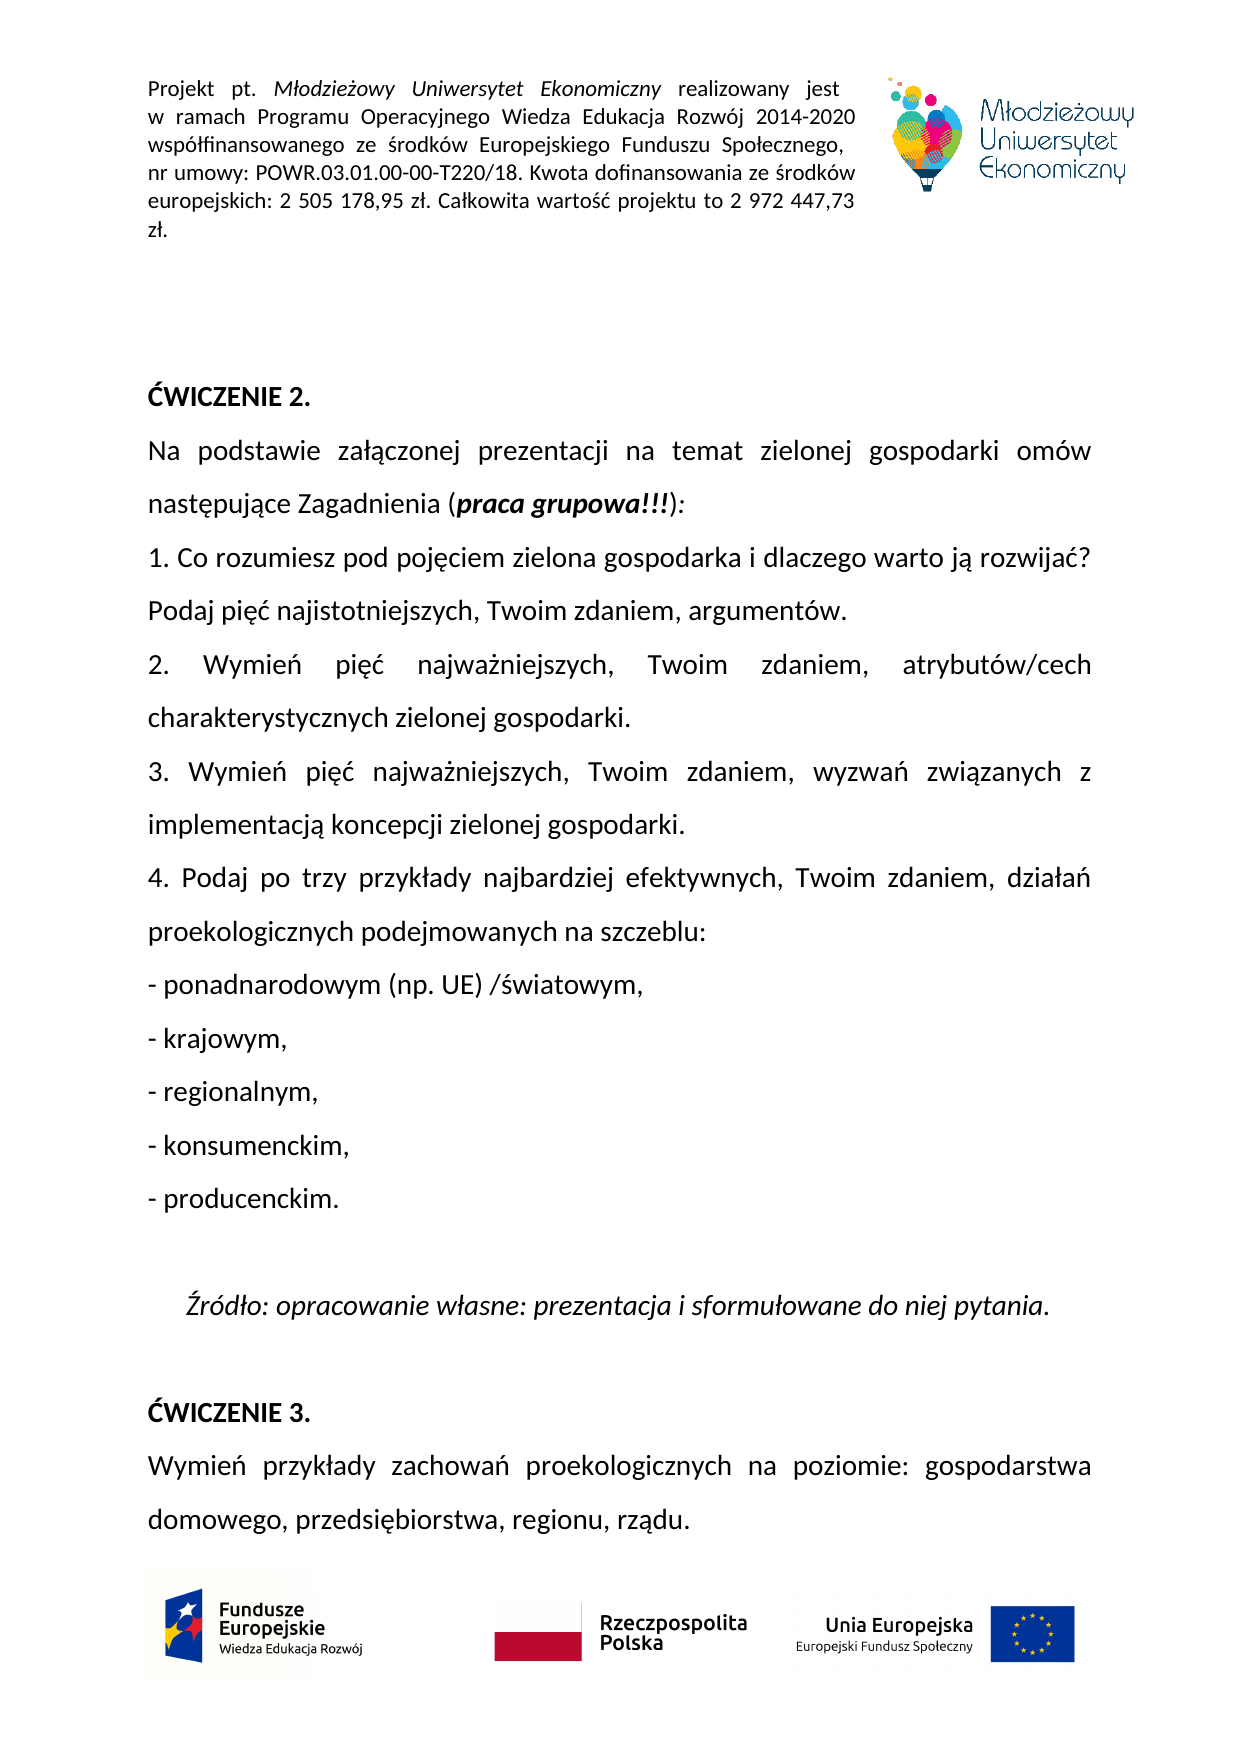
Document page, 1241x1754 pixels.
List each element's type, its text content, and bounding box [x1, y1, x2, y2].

text - producenckim. [148, 1180, 1093, 1216]
text - krajowym, [148, 1020, 1093, 1055]
text - ponadnarodowym (np. UE) /światowym, [148, 966, 1093, 1002]
picture [147, 1570, 380, 1681]
text 4. Podaj po trzy przykłady najbardziej efektywnych, Twoim zdaniem, działań proekologicznych podejmowanych na szczeblu: [148, 859, 1093, 948]
text 2. Wymień pięć najważniejszych, Twoim zdaniem, atrybutów/cech charakterystycznych zielonej gospodarki. [148, 646, 1093, 735]
text Wymień przykłady zachowań proekologicznych na poziomie: gospodarstwa domowego, przedsiębiorstwa, regionu, rządu. [148, 1447, 1093, 1536]
text ĆWICZENIE 3. [148, 1394, 1093, 1429]
text Źródło: opracowanie własne: prezentacja i sformułowane do niej pytania. [148, 1287, 1093, 1323]
picture [475, 1583, 766, 1681]
text ĆWICZENIE 2. [148, 378, 1093, 414]
text - konsumenckim, [148, 1127, 1093, 1162]
text Na podstawie załączonej prezentacji na temat zielonej gospodarki omów następujące Zagadnienia (praca grupowa!!!): [148, 432, 1093, 521]
picture [778, 1587, 1093, 1681]
text 3. Wymień pięć najważniejszych, Twoim zdaniem, wyzwań związanych z implementacją koncepcji zielonej gospodarki. [148, 753, 1093, 842]
picture [884, 75, 1138, 194]
text 1. Co rozumiesz pod pojęciem zielona gospodarka i dlaczego warto ją rozwijać? Podaj pięć najistotniejszych, Twoim zdaniem, argumentów. [148, 539, 1093, 628]
text - regionalnym, [148, 1073, 1093, 1109]
